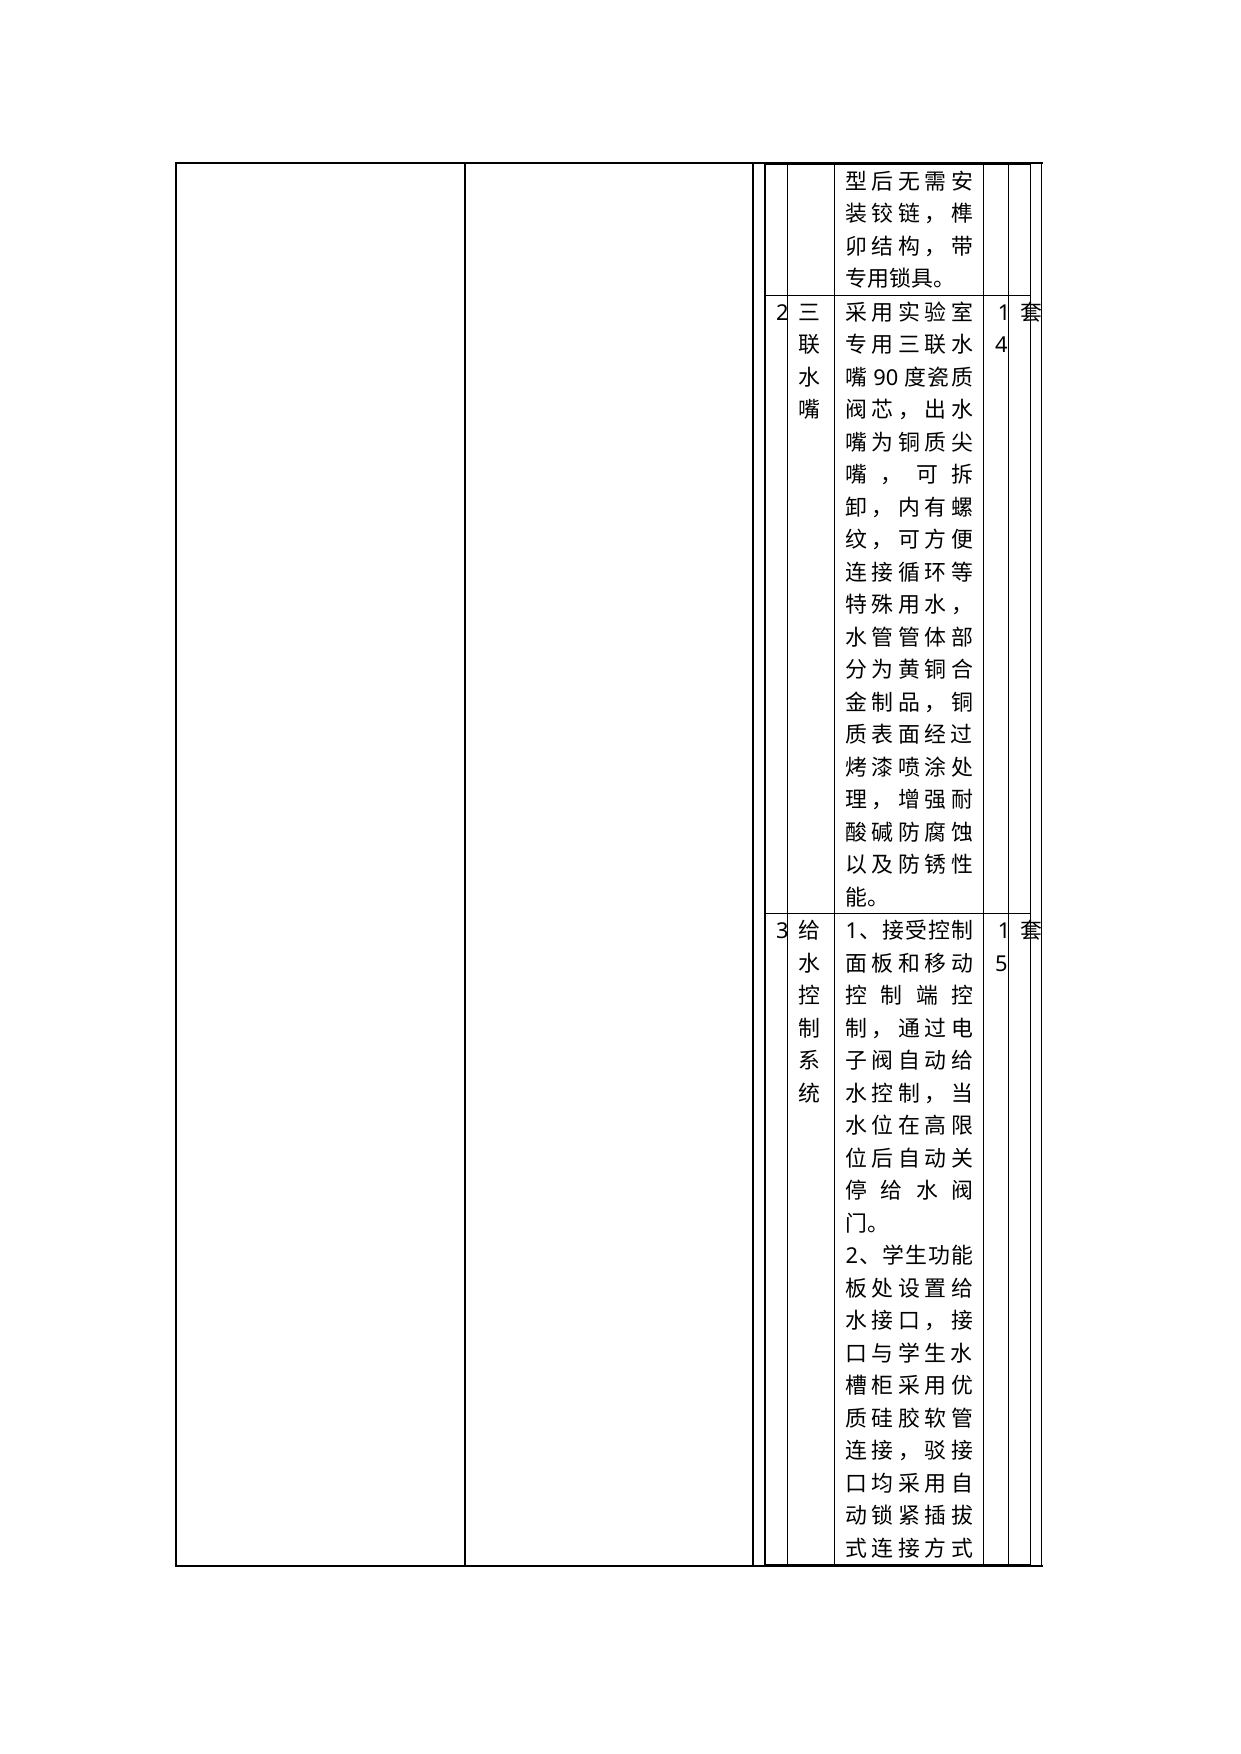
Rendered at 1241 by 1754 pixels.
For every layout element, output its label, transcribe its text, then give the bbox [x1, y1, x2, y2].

table_cell [788, 914, 834, 1564]
table_cell [766, 914, 787, 1564]
table_cell [1031, 309, 1041, 315]
table_cell 1 [177, 164, 464, 1565]
table_cell [1009, 165, 1030, 295]
table_cell [788, 165, 834, 295]
table_cell [1031, 164, 1041, 309]
table_cell [1031, 927, 1041, 933]
table_cell [1009, 914, 1030, 1564]
table_cell [766, 296, 787, 913]
table_cell [466, 164, 752, 1565]
table_cell [788, 296, 834, 913]
table_cell [984, 165, 1008, 295]
table_cell [766, 165, 787, 295]
table_cell [984, 914, 1008, 1564]
table_cell [1031, 935, 1041, 1565]
table_cell [984, 296, 1008, 913]
table_cell [1009, 296, 1030, 913]
table_cell [1031, 317, 1041, 927]
table_cell [754, 164, 764, 1565]
